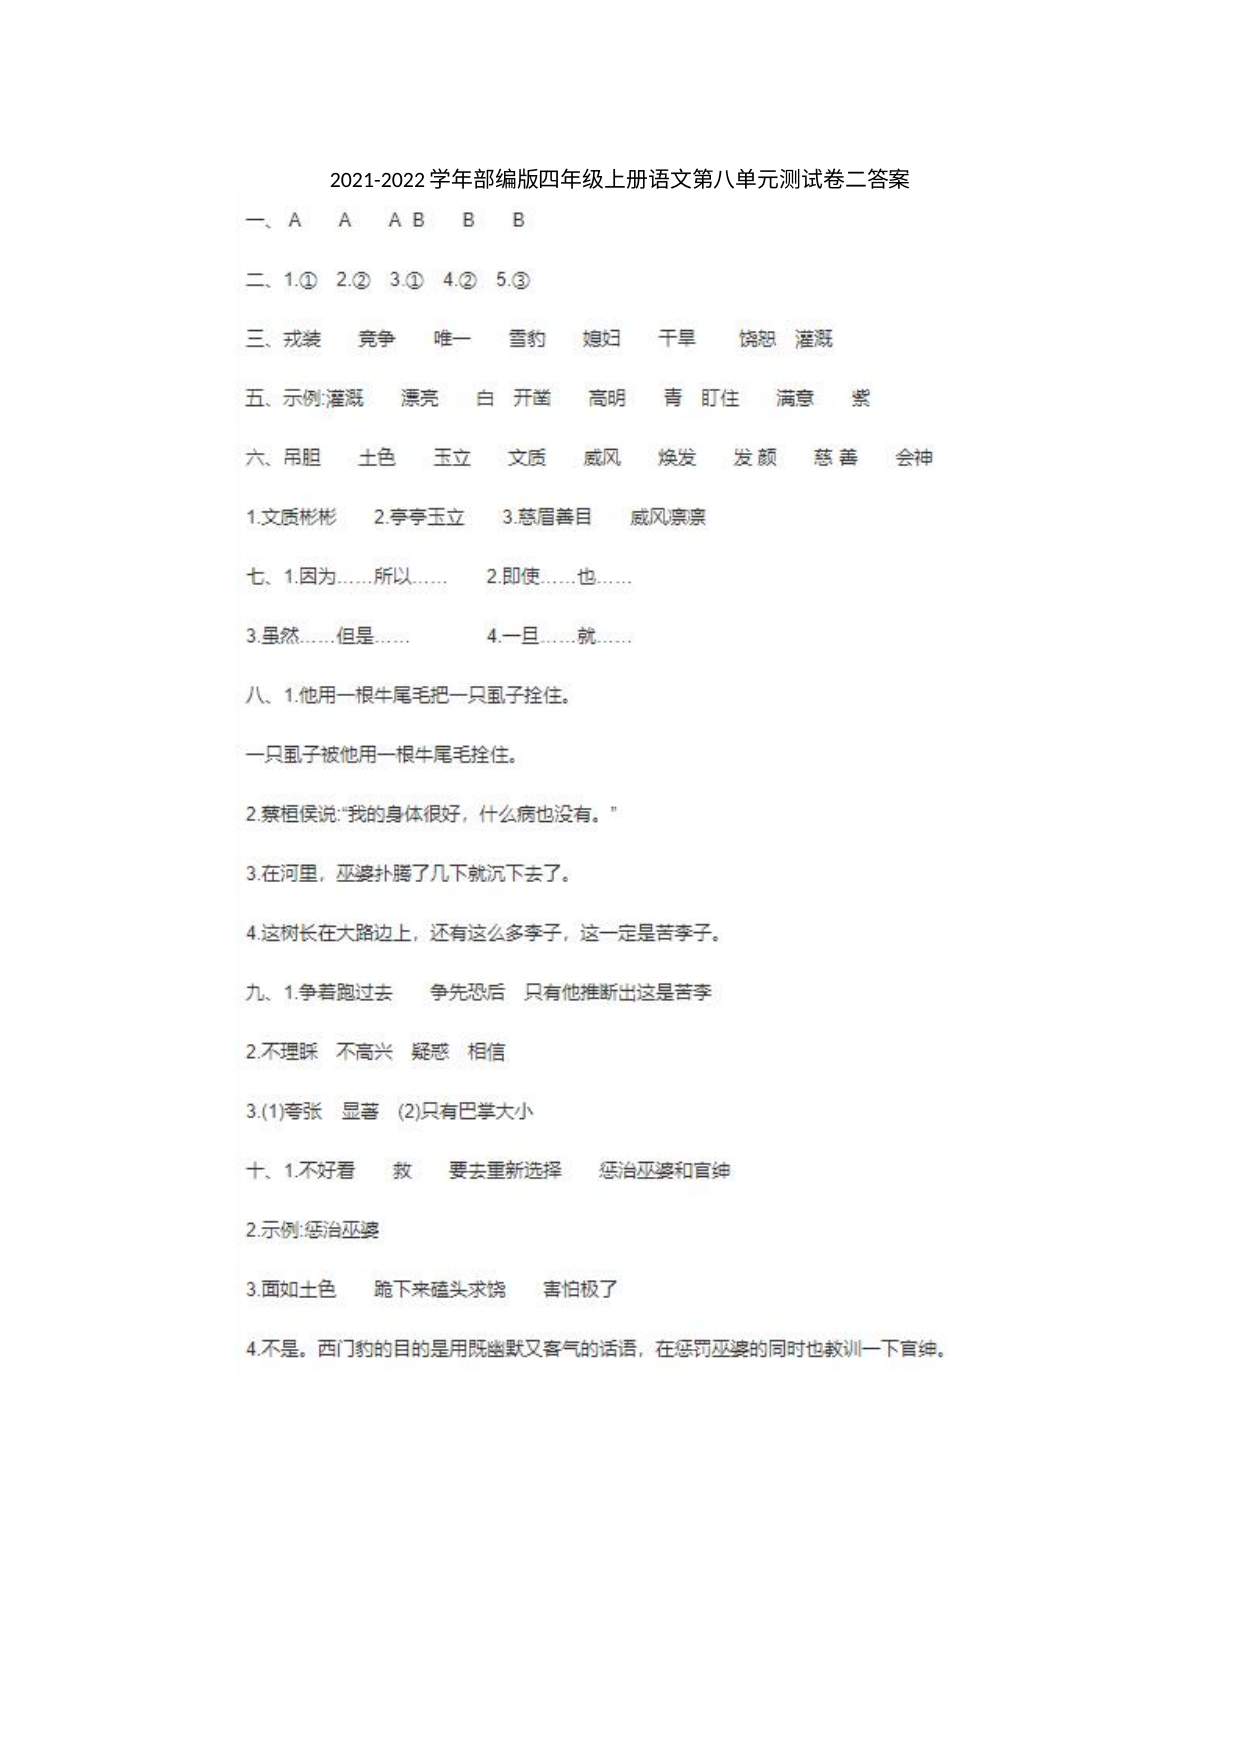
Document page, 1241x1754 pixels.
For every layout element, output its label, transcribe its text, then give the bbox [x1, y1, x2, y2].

text 2021-2022学年部编版四年级上册语文第八单元测试卷二答案 [187, 162, 1053, 194]
picture [210, 194, 1031, 1373]
